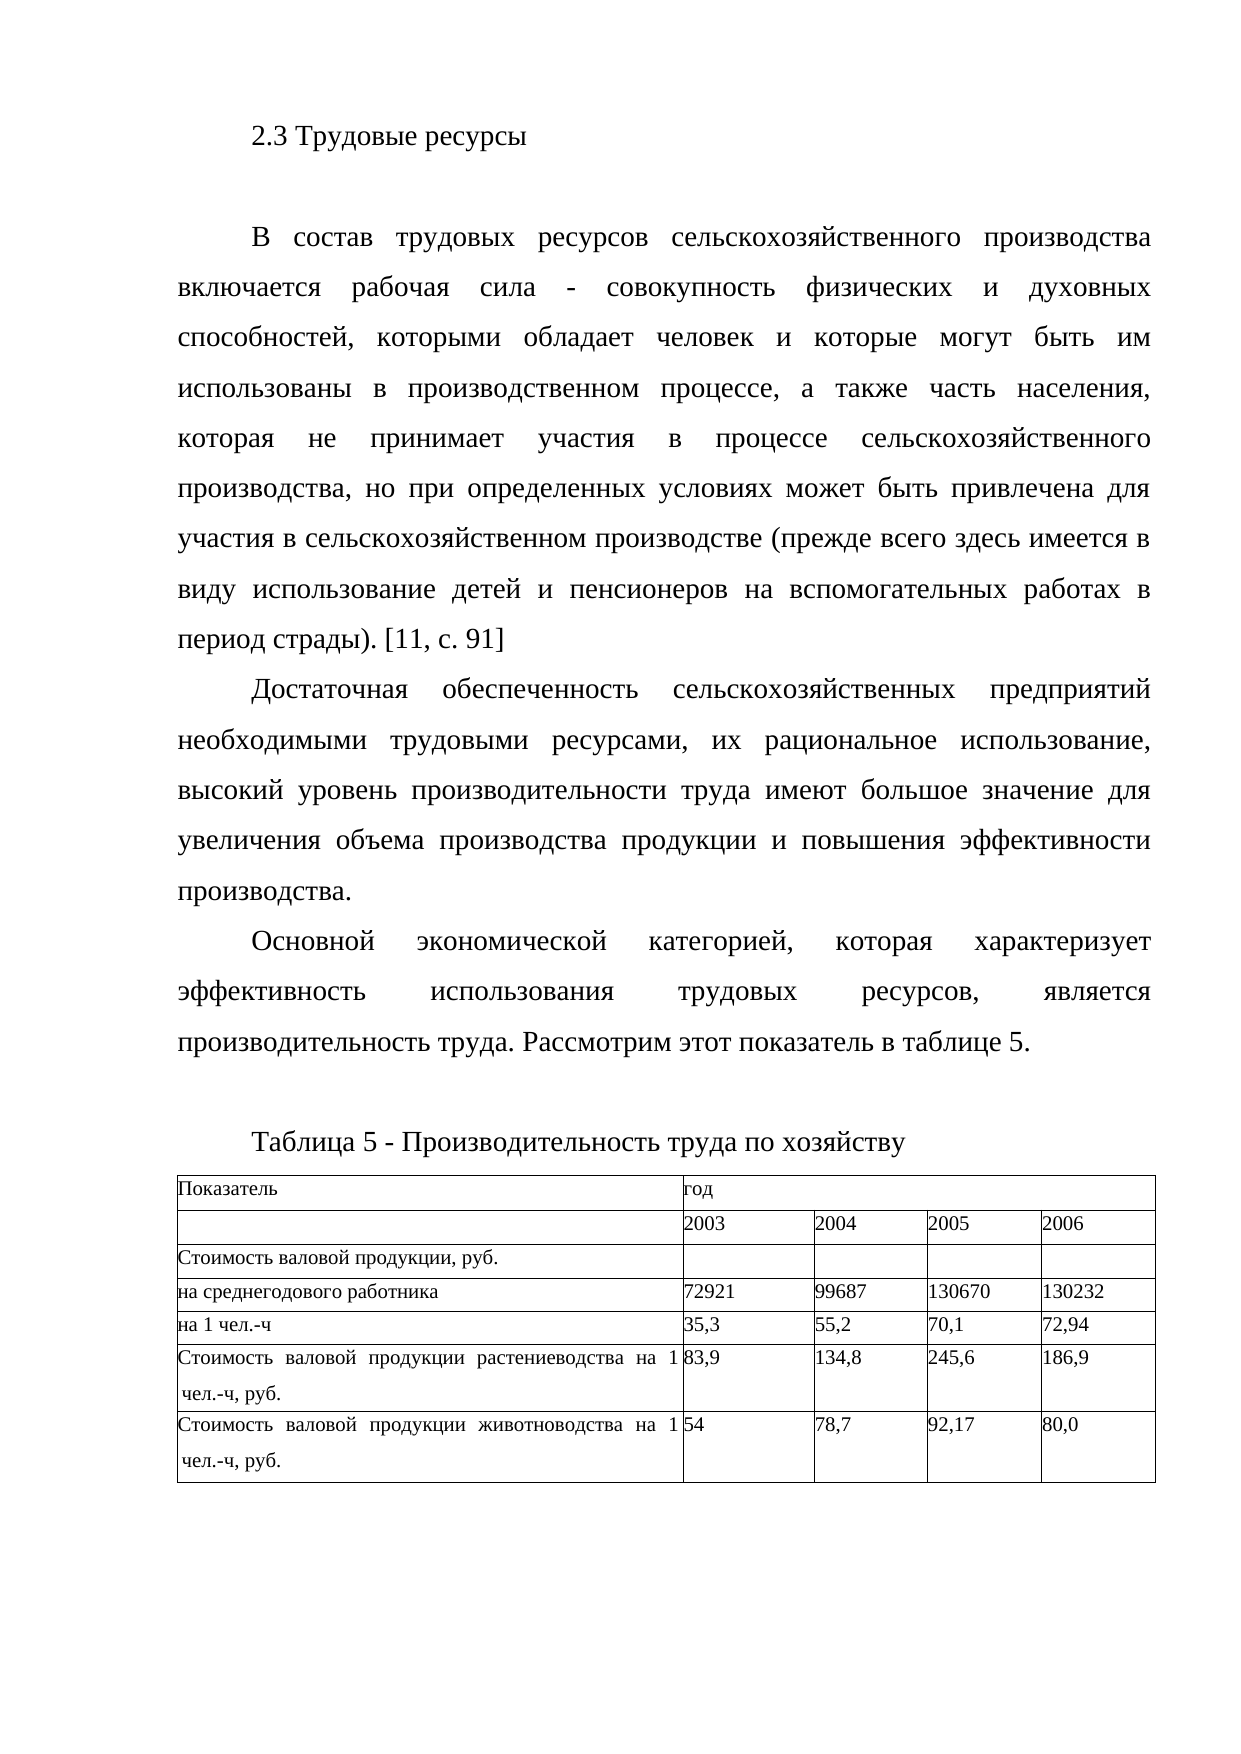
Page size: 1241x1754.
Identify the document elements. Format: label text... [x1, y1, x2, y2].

table_cell 83,9 [684, 1345, 814, 1411]
table_cell на 1 чел.-ч [178, 1312, 683, 1344]
table_cell 99687 [815, 1279, 927, 1311]
table_cell 78,7 [815, 1412, 927, 1482]
table_header год [684, 1176, 1155, 1209]
table_cell 55,2 [815, 1312, 927, 1344]
table_cell [1042, 1245, 1155, 1278]
table_cell 92,17 [928, 1412, 1041, 1482]
table_cell 80,0 [1042, 1412, 1155, 1482]
text В состав трудовых ресурсов сельскохозяйственного производства включается рабочая сила - совокупность физических и духовных способностей, которыми обладает человек и которые могут быть им использованы в производственном процессе, а также часть населения, которая не принимает участия в процессе сельскохозяйственного производства, но при определенных условиях может быть привлечена для участия в сельскохозяйственном производстве (прежде всего здесь имеется в виду использование детей и пенсионеров на вспомогательных работах в период страды). [11, с. 91] [177, 219, 1152, 655]
table_cell на среднегодового работника [178, 1279, 683, 1311]
table_cell Стоимость валовой продукции животноводства на 1 чел.-ч, руб. [178, 1412, 683, 1482]
table_cell 2003 [684, 1211, 814, 1244]
table_cell 186,9 [1042, 1345, 1155, 1411]
table_cell Стоимость валовой продукции растениеводства на 1 чел.-ч, руб. [178, 1345, 683, 1411]
table_cell 130232 [1042, 1279, 1155, 1311]
table_cell 2004 [815, 1211, 927, 1244]
text Достаточная обеспеченность сельскохозяйственных предприятий необходимыми трудовыми ресурсами, их рациональное использование, высокий уровень производительности труда имеют большое значение для увеличения объема производства продукции и повышения эффективности производства. [177, 672, 1152, 906]
table_cell 130670 [928, 1279, 1041, 1311]
table_cell [684, 1245, 814, 1278]
table_cell [815, 1245, 927, 1278]
table_cell 54 [684, 1412, 814, 1482]
text Таблица 5 - Производительность труда по хозяйству [177, 1124, 1152, 1158]
table_cell 70,1 [928, 1312, 1041, 1344]
table_cell [178, 1211, 683, 1244]
table_cell 2006 [1042, 1211, 1155, 1244]
table_cell 2005 [928, 1211, 1041, 1244]
table_cell 245,6 [928, 1345, 1041, 1411]
table_header Показатель [178, 1176, 683, 1209]
table_cell 134,8 [815, 1345, 927, 1411]
table_cell Стоимость валовой продукции, руб. [178, 1245, 683, 1278]
table_cell 72921 [684, 1279, 814, 1311]
table_cell 35,3 [684, 1312, 814, 1344]
subtitle 2.3 Трудовые ресурсы [177, 118, 1152, 152]
table_cell 72,94 [1042, 1312, 1155, 1344]
text Основной экономической категорией, которая характеризует эффективность использования трудовых ресурсов, является производительность труда. Рассмотрим этот показатель в таблице 5. [177, 923, 1152, 1057]
table_cell [928, 1245, 1041, 1278]
